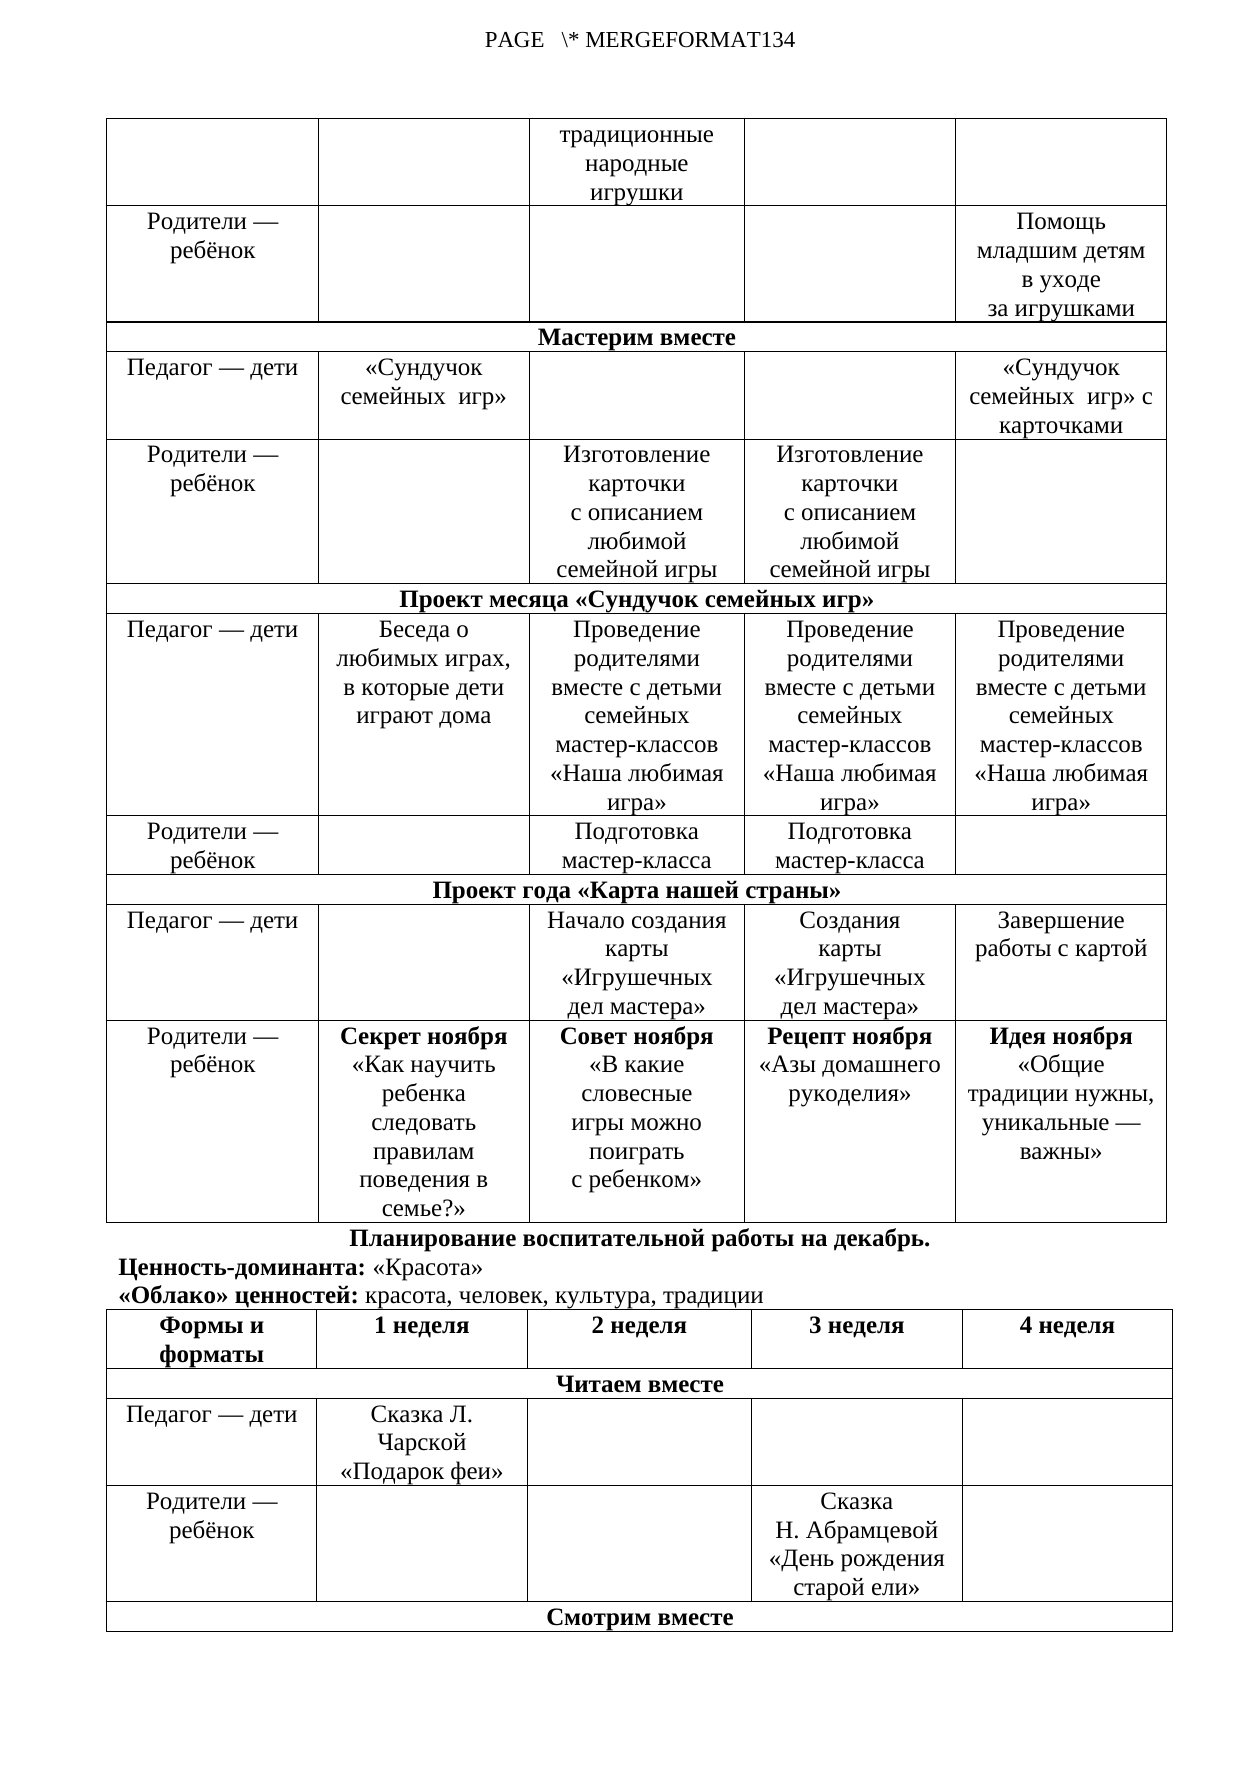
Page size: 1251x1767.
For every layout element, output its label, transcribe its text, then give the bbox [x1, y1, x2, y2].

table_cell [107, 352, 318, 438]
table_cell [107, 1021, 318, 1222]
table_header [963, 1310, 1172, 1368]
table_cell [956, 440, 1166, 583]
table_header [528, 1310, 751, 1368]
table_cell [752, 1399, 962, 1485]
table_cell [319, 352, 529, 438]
text Планирование воспитательной работы на декабрь. [118, 1223, 1161, 1252]
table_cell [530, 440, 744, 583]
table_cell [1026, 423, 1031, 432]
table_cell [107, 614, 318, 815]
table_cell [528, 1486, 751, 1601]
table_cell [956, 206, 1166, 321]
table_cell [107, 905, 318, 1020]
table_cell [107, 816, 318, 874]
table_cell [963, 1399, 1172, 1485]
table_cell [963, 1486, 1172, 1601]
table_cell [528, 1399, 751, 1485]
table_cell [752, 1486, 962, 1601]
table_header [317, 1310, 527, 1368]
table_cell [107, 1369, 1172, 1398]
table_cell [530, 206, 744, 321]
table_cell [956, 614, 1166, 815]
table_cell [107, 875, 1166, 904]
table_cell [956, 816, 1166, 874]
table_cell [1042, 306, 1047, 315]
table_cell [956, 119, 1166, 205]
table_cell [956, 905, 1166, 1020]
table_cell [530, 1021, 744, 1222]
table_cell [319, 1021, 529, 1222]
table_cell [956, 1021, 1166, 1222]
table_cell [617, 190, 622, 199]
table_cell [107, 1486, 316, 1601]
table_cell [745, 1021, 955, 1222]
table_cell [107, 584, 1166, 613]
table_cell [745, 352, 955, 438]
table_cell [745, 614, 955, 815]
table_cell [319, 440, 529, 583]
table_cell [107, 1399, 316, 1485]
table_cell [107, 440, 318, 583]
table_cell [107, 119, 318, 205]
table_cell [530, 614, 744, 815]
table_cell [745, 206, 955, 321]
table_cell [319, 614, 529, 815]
text Ценность-доминанта: «Красота» [118, 1252, 1161, 1281]
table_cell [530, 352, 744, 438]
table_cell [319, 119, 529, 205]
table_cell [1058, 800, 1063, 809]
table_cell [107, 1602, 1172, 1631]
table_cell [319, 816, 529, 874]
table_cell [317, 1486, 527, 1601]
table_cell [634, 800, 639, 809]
text «Облако» ценностей: красота, человек, культура, традиции [118, 1281, 1161, 1309]
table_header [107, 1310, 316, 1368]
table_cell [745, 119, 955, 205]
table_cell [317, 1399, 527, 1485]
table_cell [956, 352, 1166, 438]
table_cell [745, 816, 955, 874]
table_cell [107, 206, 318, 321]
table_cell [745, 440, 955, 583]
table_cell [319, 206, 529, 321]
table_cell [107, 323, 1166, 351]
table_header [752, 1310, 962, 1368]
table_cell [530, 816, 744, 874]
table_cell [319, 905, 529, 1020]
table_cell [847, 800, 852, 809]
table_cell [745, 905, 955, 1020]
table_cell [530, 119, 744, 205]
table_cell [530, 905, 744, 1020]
